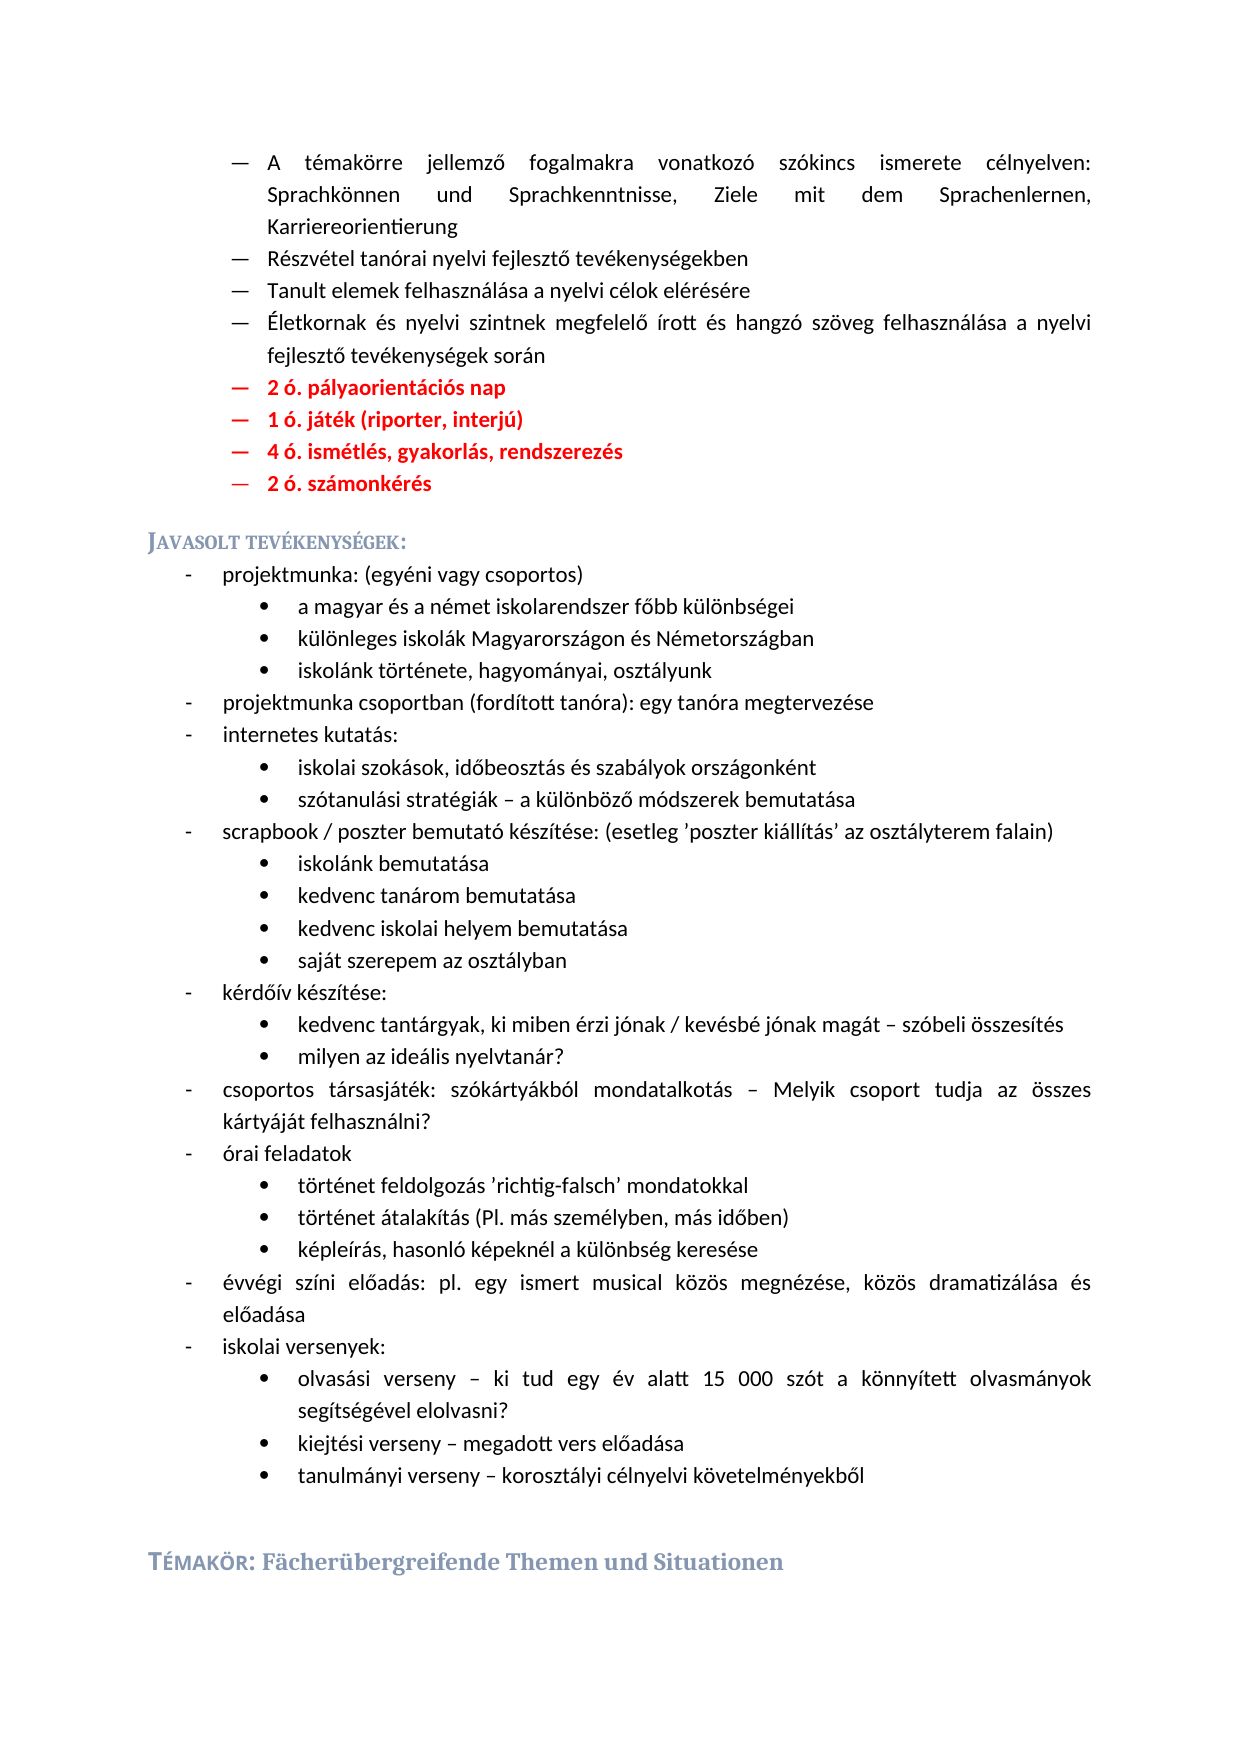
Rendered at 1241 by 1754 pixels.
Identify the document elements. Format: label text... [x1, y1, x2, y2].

list kedvenc tanárom bemutatása [260, 882, 1093, 909]
list különleges iskolák Magyarországon és Németországban [260, 624, 1093, 652]
list kedvenc iskolai helyem bemutatása [260, 914, 1093, 942]
list képleírás, hasonló képeknél a különbség keresése [260, 1236, 1093, 1264]
list A témakörre jellemző fogalmakra vonatkozó szókincs ismerete célnyelven: Sprachkönnen und Sprachkenntnisse, Ziele mit dem Sprachenlernen, Karriereorientierung [229, 148, 1093, 240]
list iskolánk bemutatása [260, 849, 1093, 877]
list a magyar és a német iskolarendszer főbb különbségei [260, 592, 1093, 620]
list órai feladatok [185, 1139, 1093, 1167]
list projektmunka csoportban (fordított tanóra): egy tanóra megtervezése [185, 688, 1093, 716]
list történet feldolgozás ’richtig-falsch’ mondatokkal [260, 1171, 1093, 1199]
list scrapbook / poszter bemutató készítése: (esetleg ’poszter kiállítás’ az osztályterem falain) [185, 817, 1093, 845]
list Életkornak és nyelvi szintnek megfelelő írott és hangzó szöveg felhasználása a nyelvi fejlesztő tevékenységek során [229, 308, 1093, 369]
list 1 ó. játék (riporter, interjú) [229, 405, 1093, 433]
list internetes kutatás: [185, 721, 1093, 749]
list szótanulási stratégiák – a különböző módszerek bemutatása [260, 785, 1093, 813]
text Témakör: Fächerübergreifende Themen und Situationen [148, 1543, 1093, 1577]
list Részvétel tanórai nyelvi fejlesztő tevékenységekben [229, 244, 1093, 272]
list iskolai versenyek: [185, 1332, 1093, 1360]
list tanulmányi verseny – korosztályi célnyelvi követelményekből [260, 1461, 1093, 1489]
list kérdőív készítése: [185, 978, 1093, 1006]
list Tanult elemek felhasználása a nyelvi célok elérésére [229, 276, 1093, 304]
list csoportos társasjáték: szókártyákból mondatalkotás – Melyik csoport tudja az összes kártyáját felhasználni? [185, 1075, 1093, 1135]
list kiejtési verseny – megadott vers előadása [260, 1429, 1093, 1457]
list 4 ó. ismétlés, gyakorlás, rendszerezés [229, 437, 1093, 465]
list milyen az ideális nyelvtanár? [260, 1042, 1093, 1071]
list projektmunka: (egyéni vagy csoportos) [185, 560, 1093, 588]
list 2 ó. számonkérés [229, 469, 1093, 497]
list kedvenc tantárgyak, ki miben érzi jónak / kevésbé jónak magát – szóbeli összesítés [260, 1010, 1093, 1038]
list történet átalakítás (Pl. más személyben, más időben) [260, 1203, 1093, 1231]
list olvasási verseny – ki tud egy év alatt 15 000 szót a könnyített olvasmányok segítségével elolvasni? [260, 1364, 1093, 1424]
list saját szerepem az osztályban [260, 946, 1093, 974]
list 2 ó. pályaorientációs nap [229, 373, 1093, 401]
list évvégi színi előadás: pl. egy ismert musical közös megnézése, közös dramatizálása és előadása [185, 1268, 1093, 1328]
text Javasolt tevékenységek: [148, 527, 1093, 555]
list iskolai szokások, időbeosztás és szabályok országonként [260, 753, 1093, 781]
list iskolánk története, hagyományai, osztályunk [260, 656, 1093, 684]
